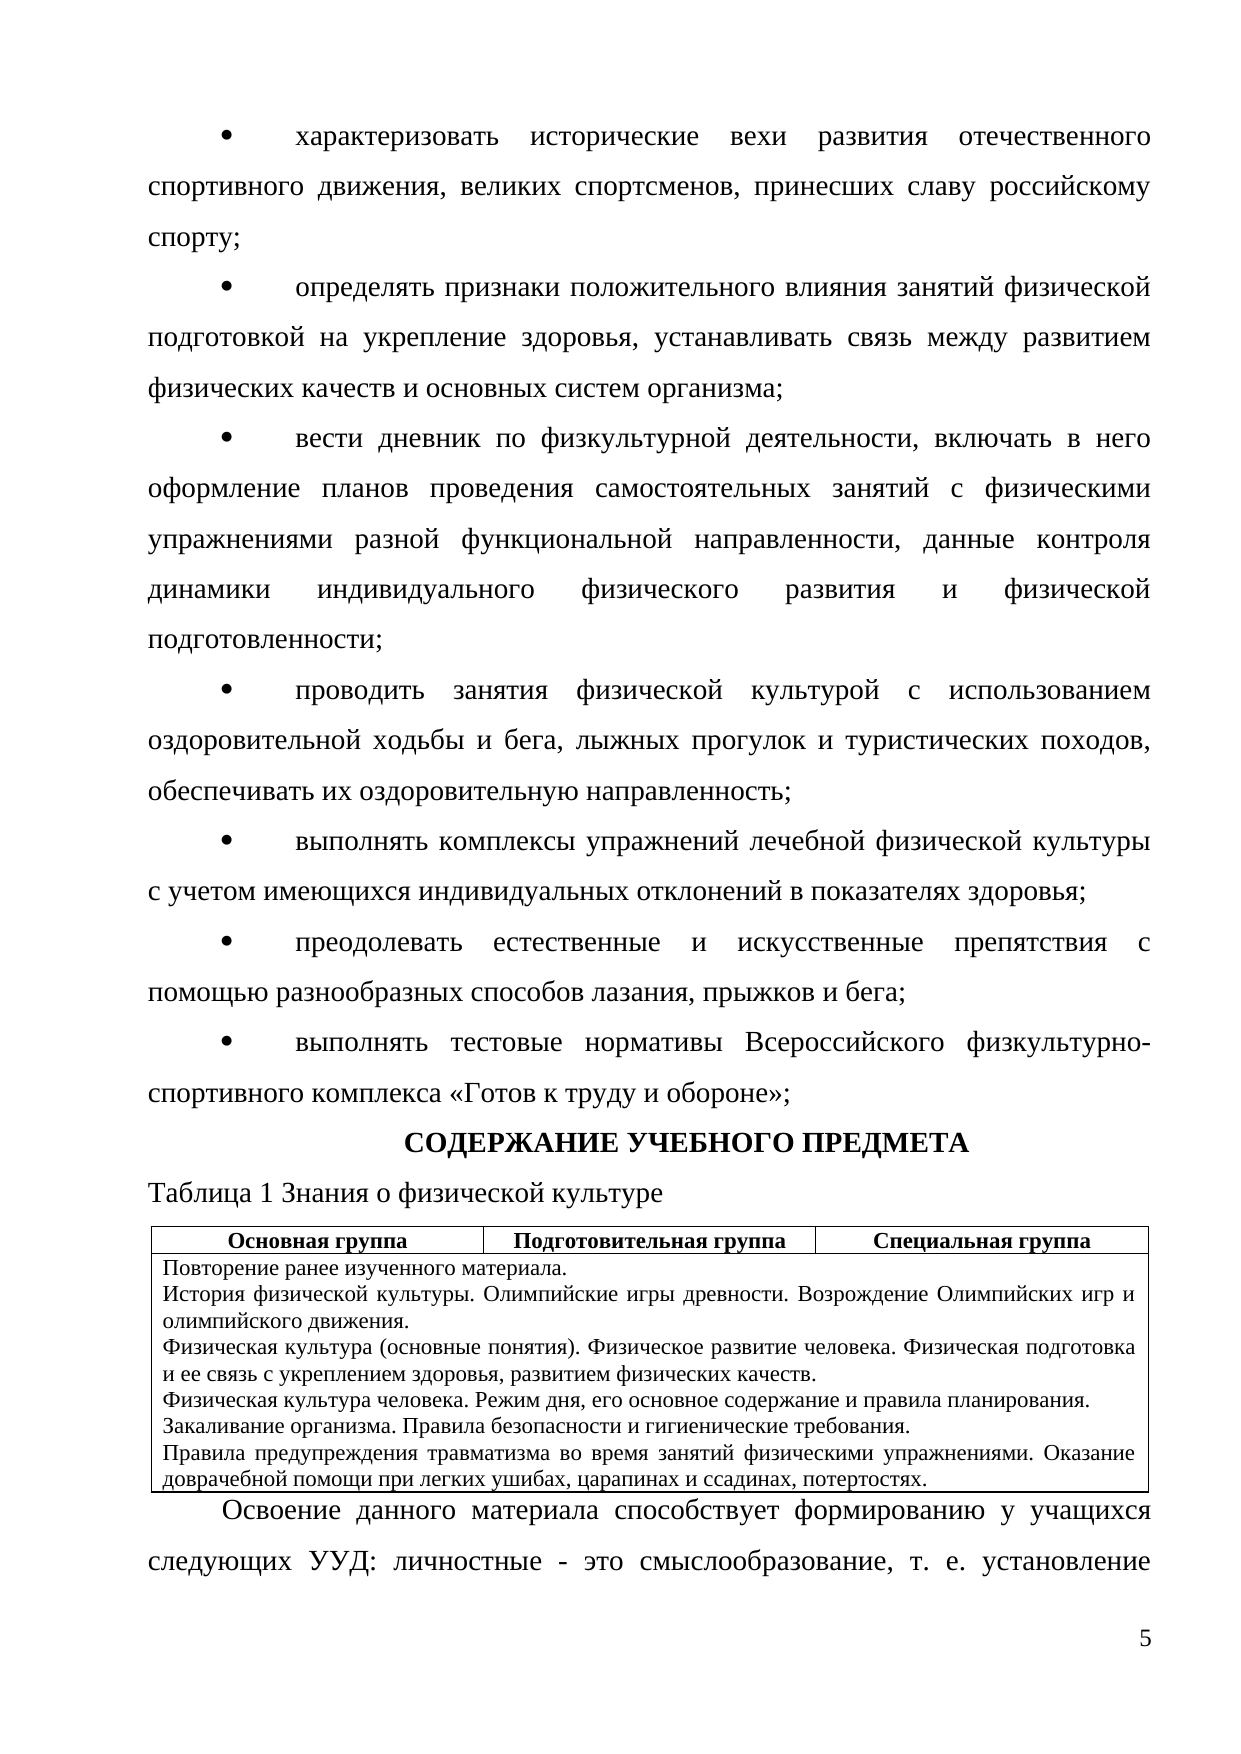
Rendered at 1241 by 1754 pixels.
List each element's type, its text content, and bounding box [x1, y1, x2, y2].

table_header Подготовительная группа [484, 1227, 815, 1253]
text СОДЕРЖАНИЕ УЧЕБНОГО ПРЕДМЕТА [148, 1125, 1152, 1159]
table_cell Повторение ранее изученного материала. История физической культуры. Олимпийские игры древности. Возрождение Олимпийских игр и олимпийского движения. Физическая культура (основные понятия). Физическое развитие человека. Физическая подготовка и ее связь с укреплением здоровья, развитием физических качеств. Физическая культура человека. Режим дня, его основное содержание и правила планирования. Закаливание организма. Правила безопасности и гигиенические требования. Правила предупреждения травматизма во время занятий физическими упражнениями. Оказание доврачебной помощи при легких ушибах, царапинах и ссадинах, потертостях. [152, 1254, 1148, 1491]
list выполнять тестовые нормативы Всероссийского физкультурно-спортивного комплекса «Готов к труду и обороне»; [148, 1024, 1152, 1108]
table_header Основная группа [152, 1227, 483, 1253]
list определять признаки положительного влияния занятий физической подготовкой на укрепление здоровья, устанавливать связь между развитием физических качеств и основных систем организма; [148, 269, 1152, 403]
list преодолевать естественные и искусственные препятствия с помощью разнообразных способов лазания, прыжков и бега; [148, 924, 1152, 1008]
list вести дневник по физкультурной деятельности, включать в него оформление планов проведения самостоятельных занятий с физическими упражнениями разной функциональной направленности, данные контроля динамики индивидуального физического развития и физической подготовленности; [148, 420, 1152, 655]
list характеризовать исторические вехи развития отечественного спортивного движения, великих спортсменов, принесших славу российскому спорту; [148, 118, 1152, 252]
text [148, 1492, 1152, 1576]
table_header Специальная группа [816, 1227, 1148, 1253]
list проводить занятия физической культурой с использованием оздоровительной ходьбы и бега, лыжных прогулок и туристических походов, обеспечивать их оздоровительную направленность; [148, 672, 1152, 806]
text Таблица 1 Знания о физической культуре [148, 1175, 1152, 1209]
list выполнять комплексы упражнений лечебной физической культуры с учетом имеющихся индивидуальных отклонений в показателях здоровья; [148, 823, 1152, 907]
